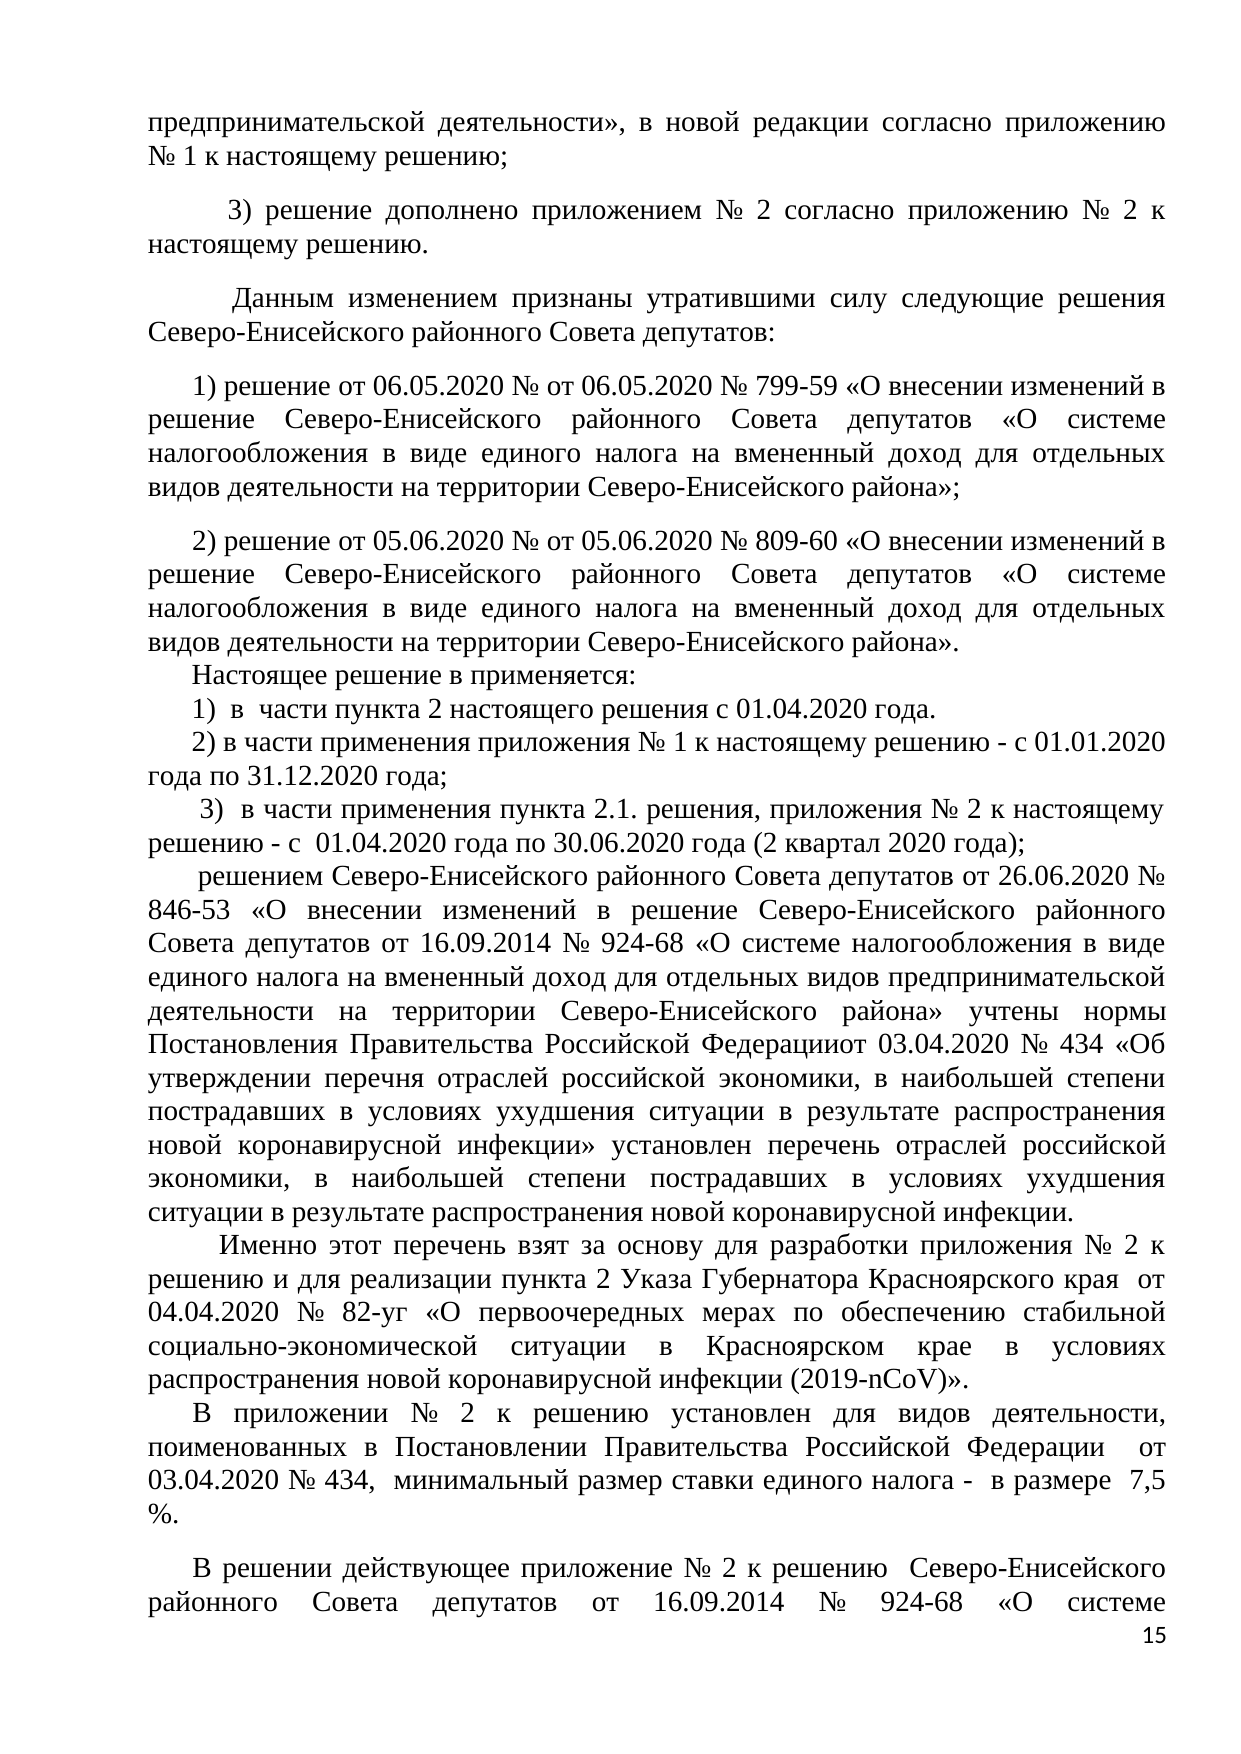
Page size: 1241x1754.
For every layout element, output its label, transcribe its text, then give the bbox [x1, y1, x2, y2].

text 2) решение от 05.06.2020 № от 05.06.2020 № 809-60 «О внесении изменений в решение Северо-Енисейского районного Совета депутатов «О системе налогообложения в виде единого налога на вмененный доход для отдельных видов деятельности на территории Северо-Енисейского района». [148, 523, 1167, 657]
text 3) решение дополнено приложением № 2 согласно приложению № 2 к настоящему решению. [148, 192, 1167, 259]
text Данным изменением признаны утратившими силу следующие решения Северо-Енисейского районного Совета депутатов: [148, 280, 1167, 347]
text решением Северо-Енисейского районного Совета депутатов от 26.06.2020 № 846-53 «О внесении изменений в решение Северо-Енисейского районного Совета депутатов от 16.09.2014 № 924-68 «О системе налогообложения в виде единого налога на вмененный доход для отдельных видов предпринимательской деятельности на территории Северо-Енисейского района» учтены нормы Постановления Правительства Российской Федерацииот 03.04.2020 № 434 «Об утверждении перечня отраслей российской экономики, в наибольшей степени пострадавших в условиях ухудшения ситуации в результате распространения новой коронавирусной инфекции» установлен перечень отраслей российской экономики, в наибольшей степени пострадавших в условиях ухудшения ситуации в результате распространения новой коронавирусной инфекции. [148, 858, 1167, 1227]
text Именно этот перечень взят за основу для разработки приложения № 2 к решению и для реализации пункта 2 Указа Губернатора Красноярского края от 04.04.2020 № 82-уг «О первоочередных мерах по обеспечению стабильной социально-экономической ситуации в Красноярском крае в условиях распространения новой коронавирусной инфекции (2019-nCoV)». [148, 1227, 1167, 1395]
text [148, 1550, 1167, 1617]
text В приложении № 2 к решению установлен для видов деятельности, поименованных в Постановлении Правительства Российской Федерации от 03.04.2020 № 434, минимальный размер ставки единого налога - в размере 7,5 %. [148, 1395, 1167, 1529]
text 3) в части применения пункта 2.1. решения, приложения № 2 к настоящему решению - с 01.04.2020 года по 30.06.2020 года (2 квартал 2020 года); [148, 791, 1167, 858]
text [148, 104, 1167, 171]
text 1) в части пункта 2 настоящего решения с 01.04.2020 года. [148, 691, 1167, 724]
text Настоящее решение в применяется: [148, 657, 1167, 691]
text 1) решение от 06.05.2020 № от 06.05.2020 № 799-59 «О внесении изменений в решение Северо-Енисейского районного Совета депутатов «О системе налогообложения в виде единого налога на вмененный доход для отдельных видов деятельности на территории Северо-Енисейского района»; [148, 368, 1167, 502]
text 2) в части применения приложения № 1 к настоящему решению - с 01.01.2020 года по 31.12.2020 года; [148, 724, 1167, 791]
